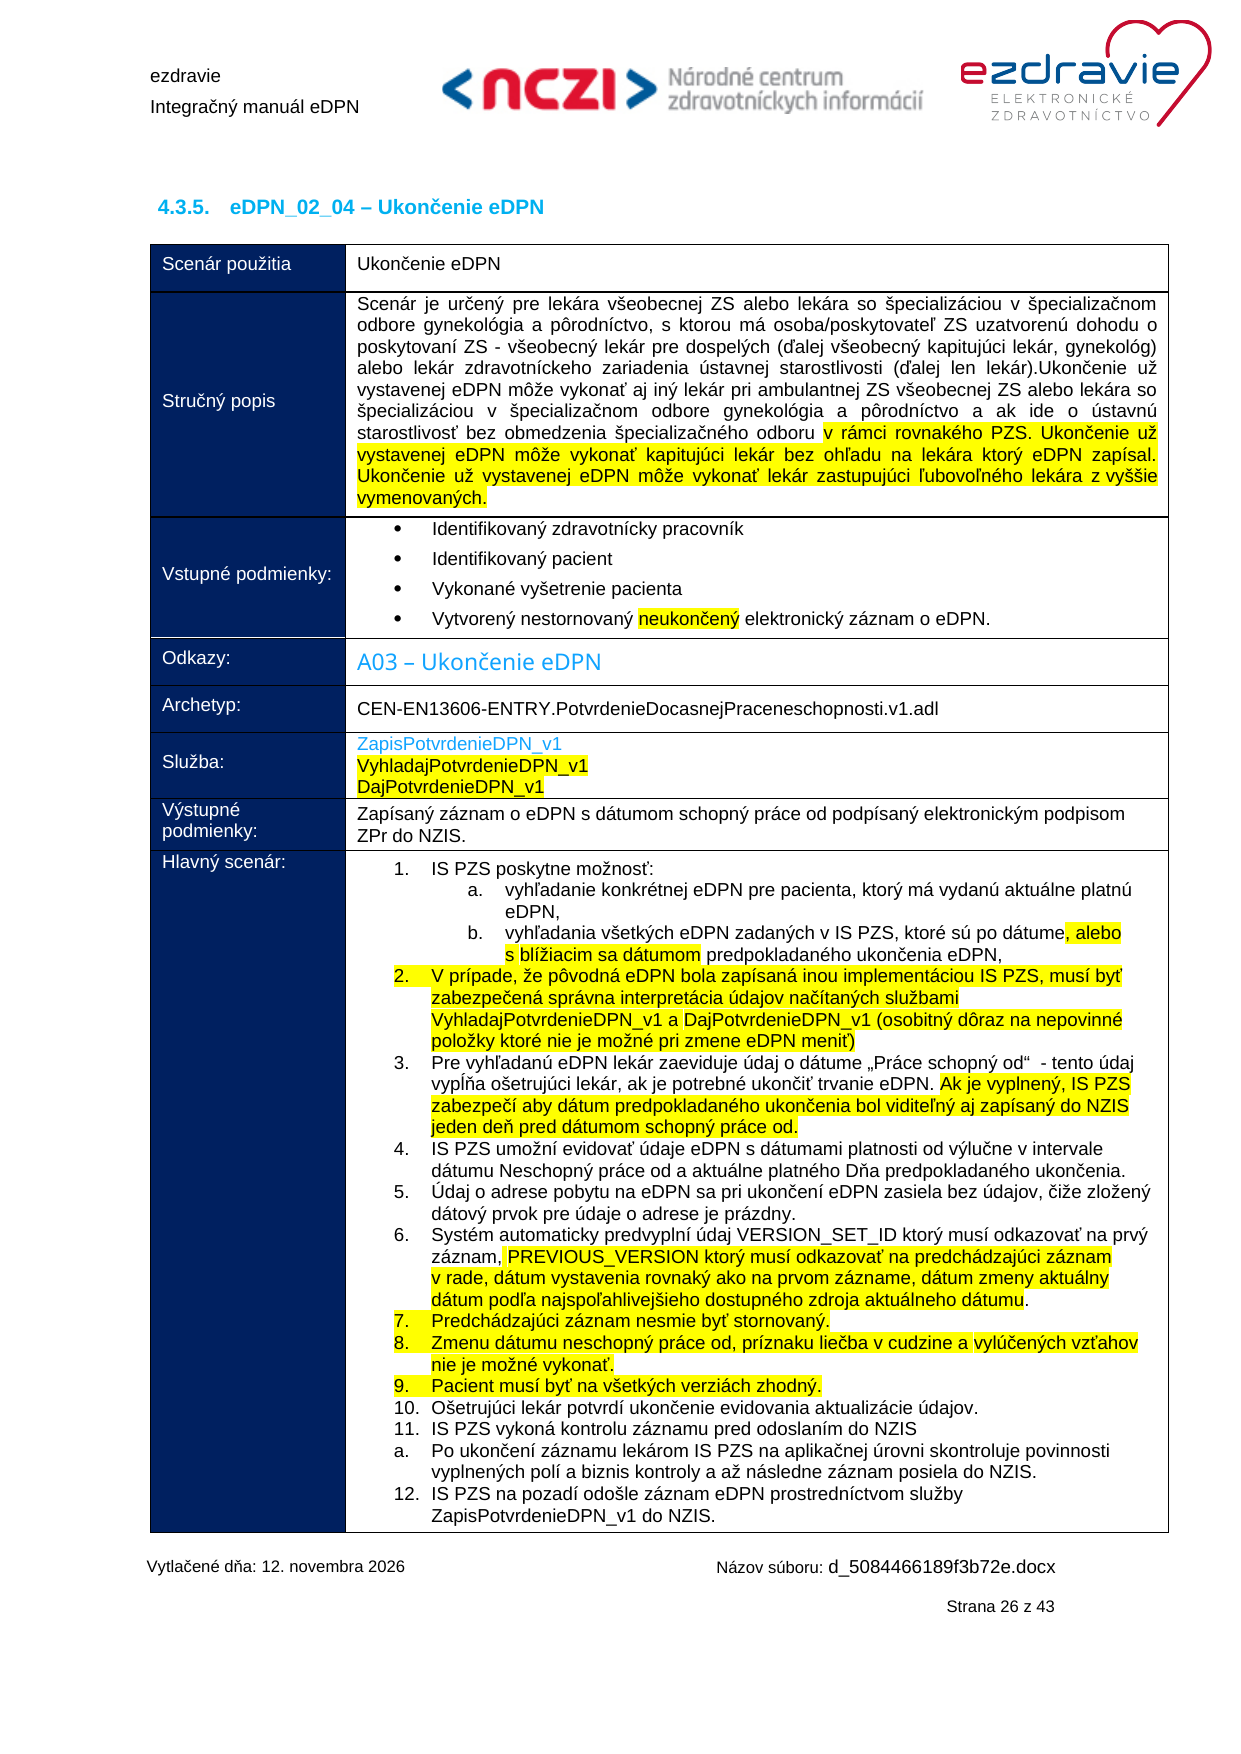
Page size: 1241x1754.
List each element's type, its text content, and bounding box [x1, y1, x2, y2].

table_cell CEN-EN13606-ENTRY.PotvrdenieDocasnejPraceneschopnosti.v1.adl [346, 686, 1168, 732]
table_cell ZapisPotvrdenieDPN_v1 VyhladajPotvrdenieDPN_v1 DajPotvrdenieDPN_v1 [346, 733, 1168, 798]
table_header Ukončenie eDPN [346, 245, 1168, 291]
table_cell Vstupné podmienky: [151, 518, 345, 637]
table_cell Hlavný scenár: [151, 851, 345, 1532]
table_cell Identifikovaný zdravotnícky pracovník Identifikovaný pacient Vykonané vyšetrenie pacienta Vytvorený nestornovaný neukončený elektronický záznam o eDPN. [346, 518, 1168, 637]
table_cell Stručný popis [151, 293, 345, 516]
table_cell Zapísaný záznam o eDPN s dátumom schopný práce od podpísaný elektronickým podpisom ZPr do NZIS. [346, 799, 1168, 850]
table_cell Odkazy: [151, 639, 345, 685]
picture [961, 20, 1212, 127]
table_cell Archetyp: [151, 686, 345, 732]
table_cell Služba: [151, 733, 345, 798]
table_cell Výstupné podmienky: [151, 799, 345, 850]
picture [442, 67, 924, 114]
table_cell Scenár je určený pre lekára všeobecnej ZS alebo lekára so špecializáciou v špecializačnom odbore gynekológia a pôrodníctvo, s ktorou má osoba/poskytovateľ ZS uzatvorenú dohodu o poskytovaní ZS - všeobecný lekár pre dospelých (ďalej všeobecný kapitujúci lekár, gynekológ) alebo lekár zdravotníckeho zariadenia ústavnej starostlivosti (ďalej len lekár).Ukončenie už vystavenej eDPN môže vykonať aj iný lekár pri ambulantnej ZS všeobecnej ZS alebo lekára so špecializáciou v špecializačnom odbore gynekológia a pôrodníctvo a ak ide o ústavnú starostlivosť bez obmedzenia špecializačného odboru v rámci rovnakého PZS. Ukončenie už vystavenej eDPN môže vykonať kapitujúci lekár bez ohľadu na lekára ktorý eDPN zapísal. Ukončenie už vystavenej eDPN môže vykonať lekár zastupujúci ľubovoľného lekára z vyššie vymenovaných. [346, 293, 1168, 516]
table_header Scenár použitia [151, 245, 345, 291]
subtitle eDPN_02_04 – Ukončenie eDPN [158, 195, 1090, 219]
table_cell A03 – Ukončenie eDPN [346, 639, 1168, 685]
